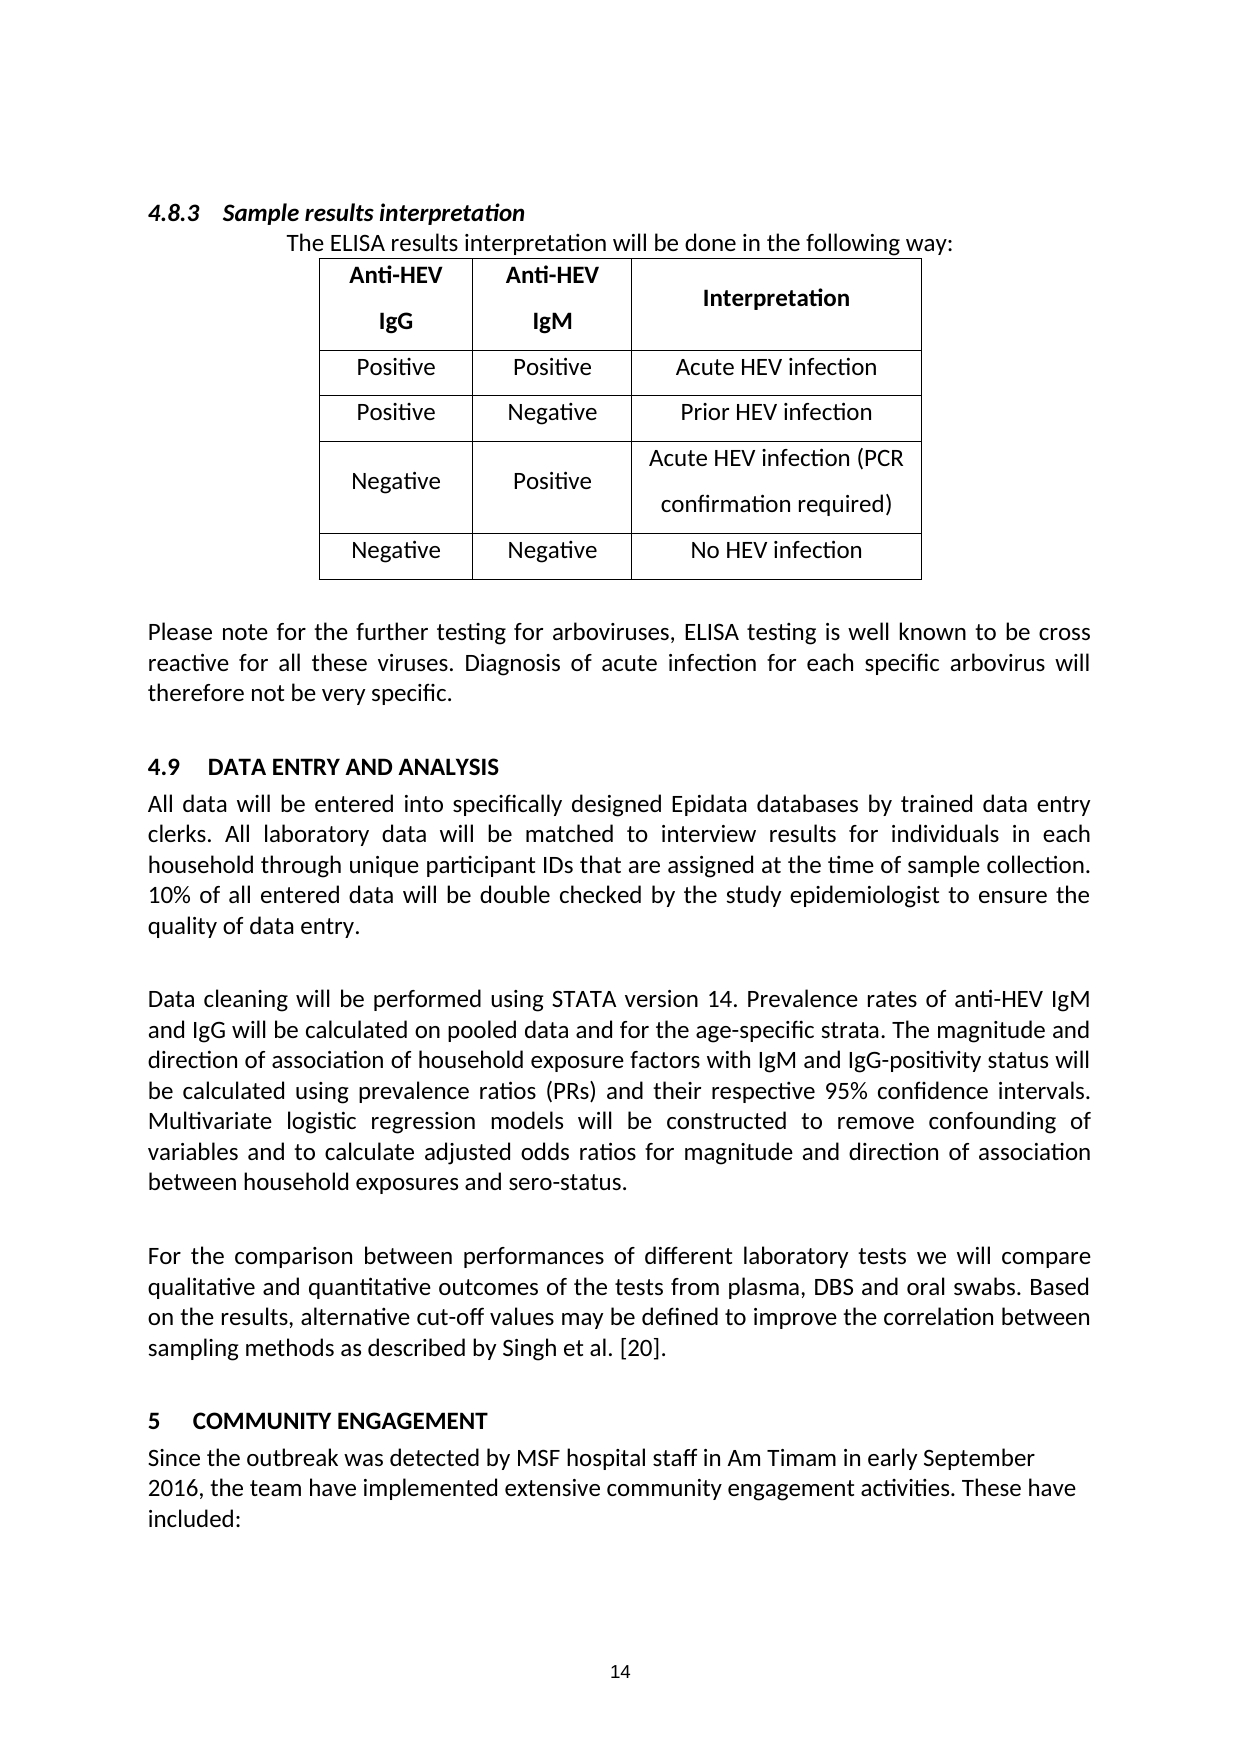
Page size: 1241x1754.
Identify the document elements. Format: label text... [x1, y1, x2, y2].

table_cell Acute HEV infection [632, 351, 921, 395]
subtitle COMMUNITY ENGAGEMENT [148, 1405, 1092, 1436]
text Data cleaning will be performed using STATA version 14. Prevalence rates of anti-HEV IgM and IgG will be calculated on pooled data and for the age-specific strata. The magnitude and direction of association of household exposure factors with IgM and IgG-positivity status will be calculated using prevalence ratios (PRs) and their respective 95% confidence intervals. Multivariate logistic regression models will be constructed to remove confounding of variables and to calculate adjusted odds ratios for magnitude and direction of association between household exposures and sero-status. [148, 983, 1092, 1197]
table_cell Prior HEV infection [632, 396, 921, 441]
table_cell Acute HEV infection (PCR confirmation required) [632, 442, 921, 533]
table_cell Positive [320, 351, 472, 395]
table_cell Positive [473, 351, 631, 395]
text All data will be entered into specifically designed Epidata databases by trained data entry clerks. All laboratory data will be matched to interview results for individuals in each household through unique participant IDs that are assigned at the time of sample collection. 10% of all entered data will be double checked by the study epidemiologist to ensure the quality of data entry. [148, 788, 1092, 940]
table_header Anti-HEV IgG [320, 259, 472, 349]
table_header Interpretation [632, 259, 921, 349]
text The ELISA results interpretation will be done in the following way: [148, 227, 1092, 258]
text Since the outbreak was detected by MSF hospital staff in Am Timam in early September 2016, the team have implemented extensive community engagement activities. These have included: [148, 1442, 1092, 1533]
table_cell No HEV infection [632, 534, 921, 579]
text Please note for the further testing for arboviruses, ELISA testing is well known to be cross reactive for all these viruses. Diagnosis of acute infection for each specific arbovirus will therefore not be very specific. [148, 616, 1092, 708]
table_cell Negative [473, 534, 631, 579]
table_cell Negative [320, 534, 472, 579]
table_cell Positive [473, 442, 631, 533]
subtitle Sample results interpretation [148, 197, 1092, 227]
subtitle Data entry and AnalysIS [148, 751, 1092, 782]
table_cell Negative [320, 442, 472, 533]
text For the comparison between performances of different laboratory tests we will compare qualitative and quantitative outcomes of the tests from plasma, DBS and oral swabs. Based on the results, alternative cut-off values may be defined to improve the correlation between sampling methods as described by Singh et al. [20]. [148, 1240, 1092, 1362]
table_header Anti-HEV IgM [473, 259, 631, 349]
table_cell Negative [473, 396, 631, 441]
table_cell Positive [320, 396, 472, 441]
